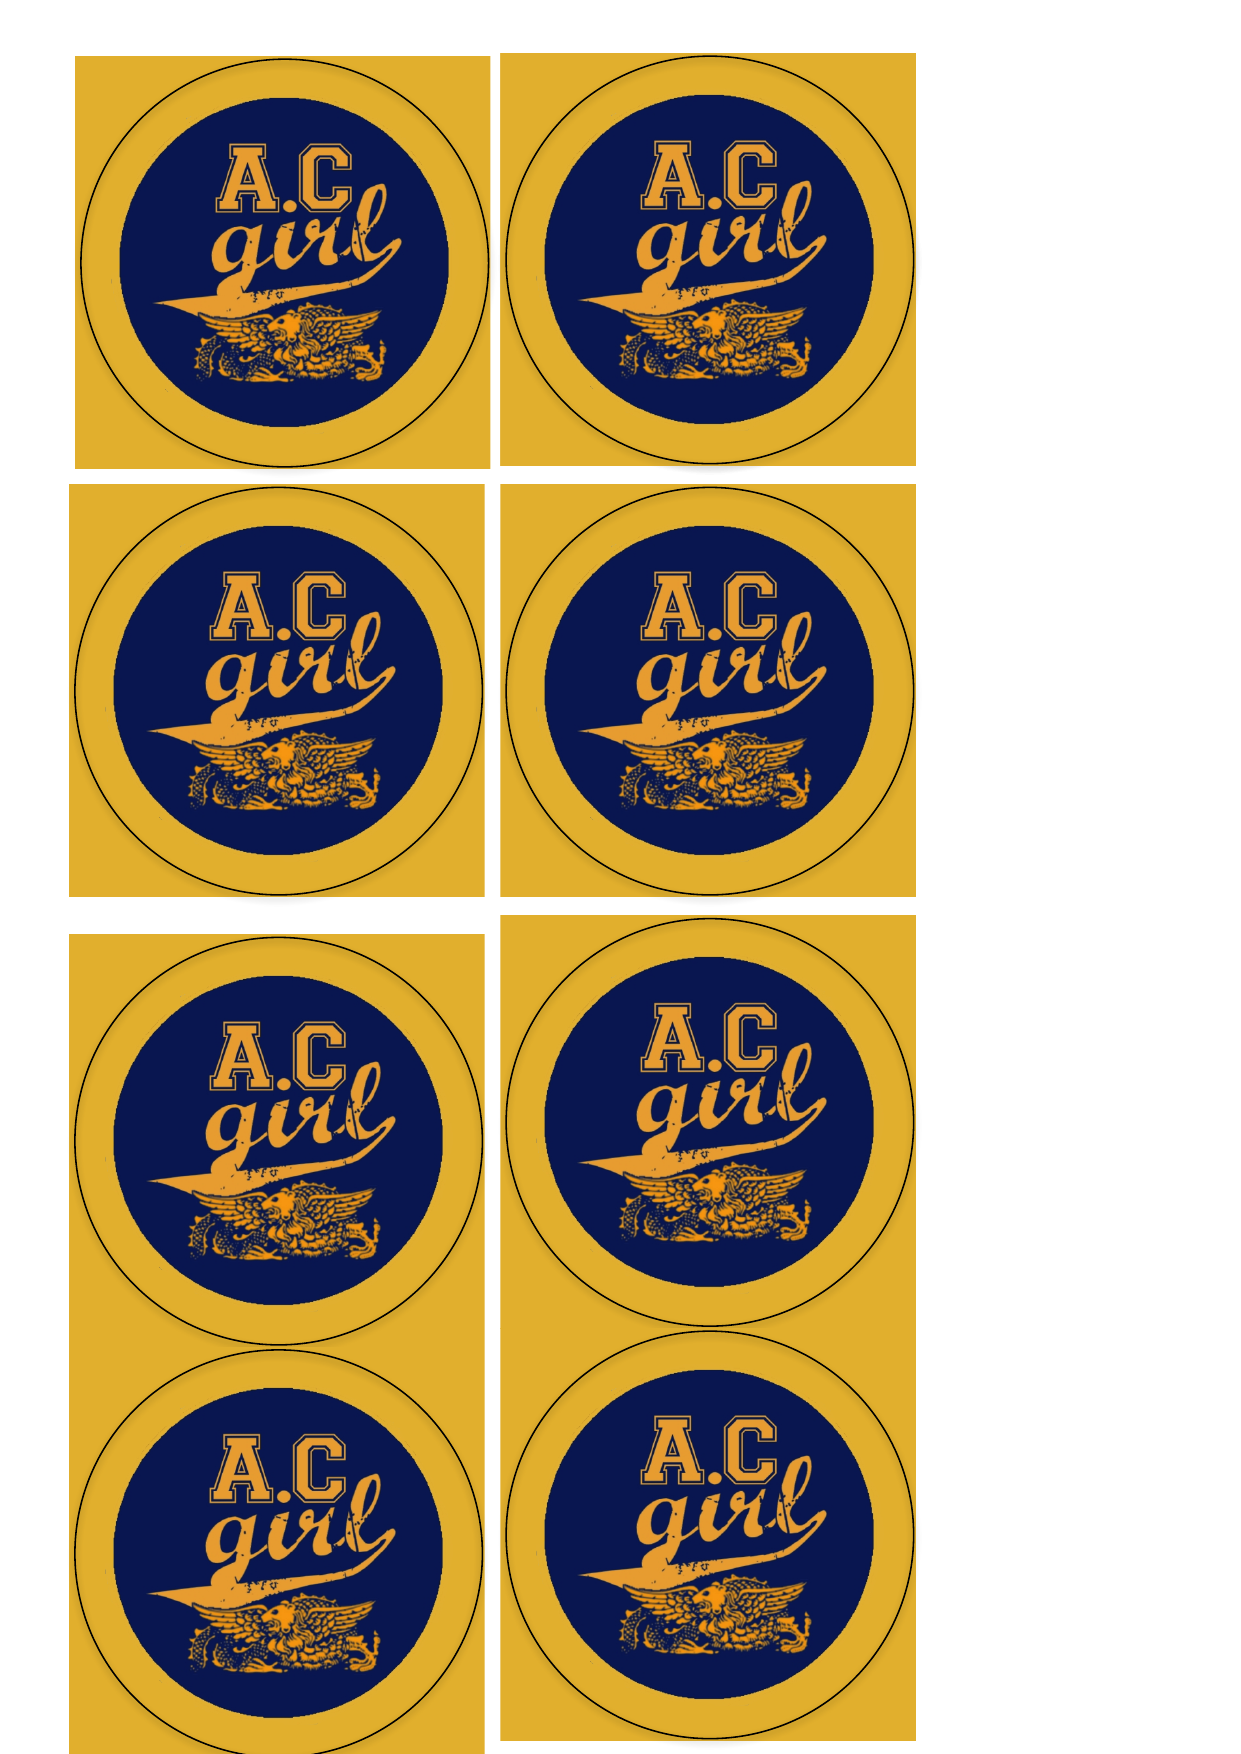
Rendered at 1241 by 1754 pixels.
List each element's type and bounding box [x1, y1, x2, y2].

picture [500, 915, 916, 1741]
picture [500, 53, 916, 466]
picture [69, 934, 485, 1754]
picture [69, 484, 485, 897]
picture [75, 56, 491, 469]
picture [500, 484, 916, 897]
picture [76, 1351, 481, 1754]
